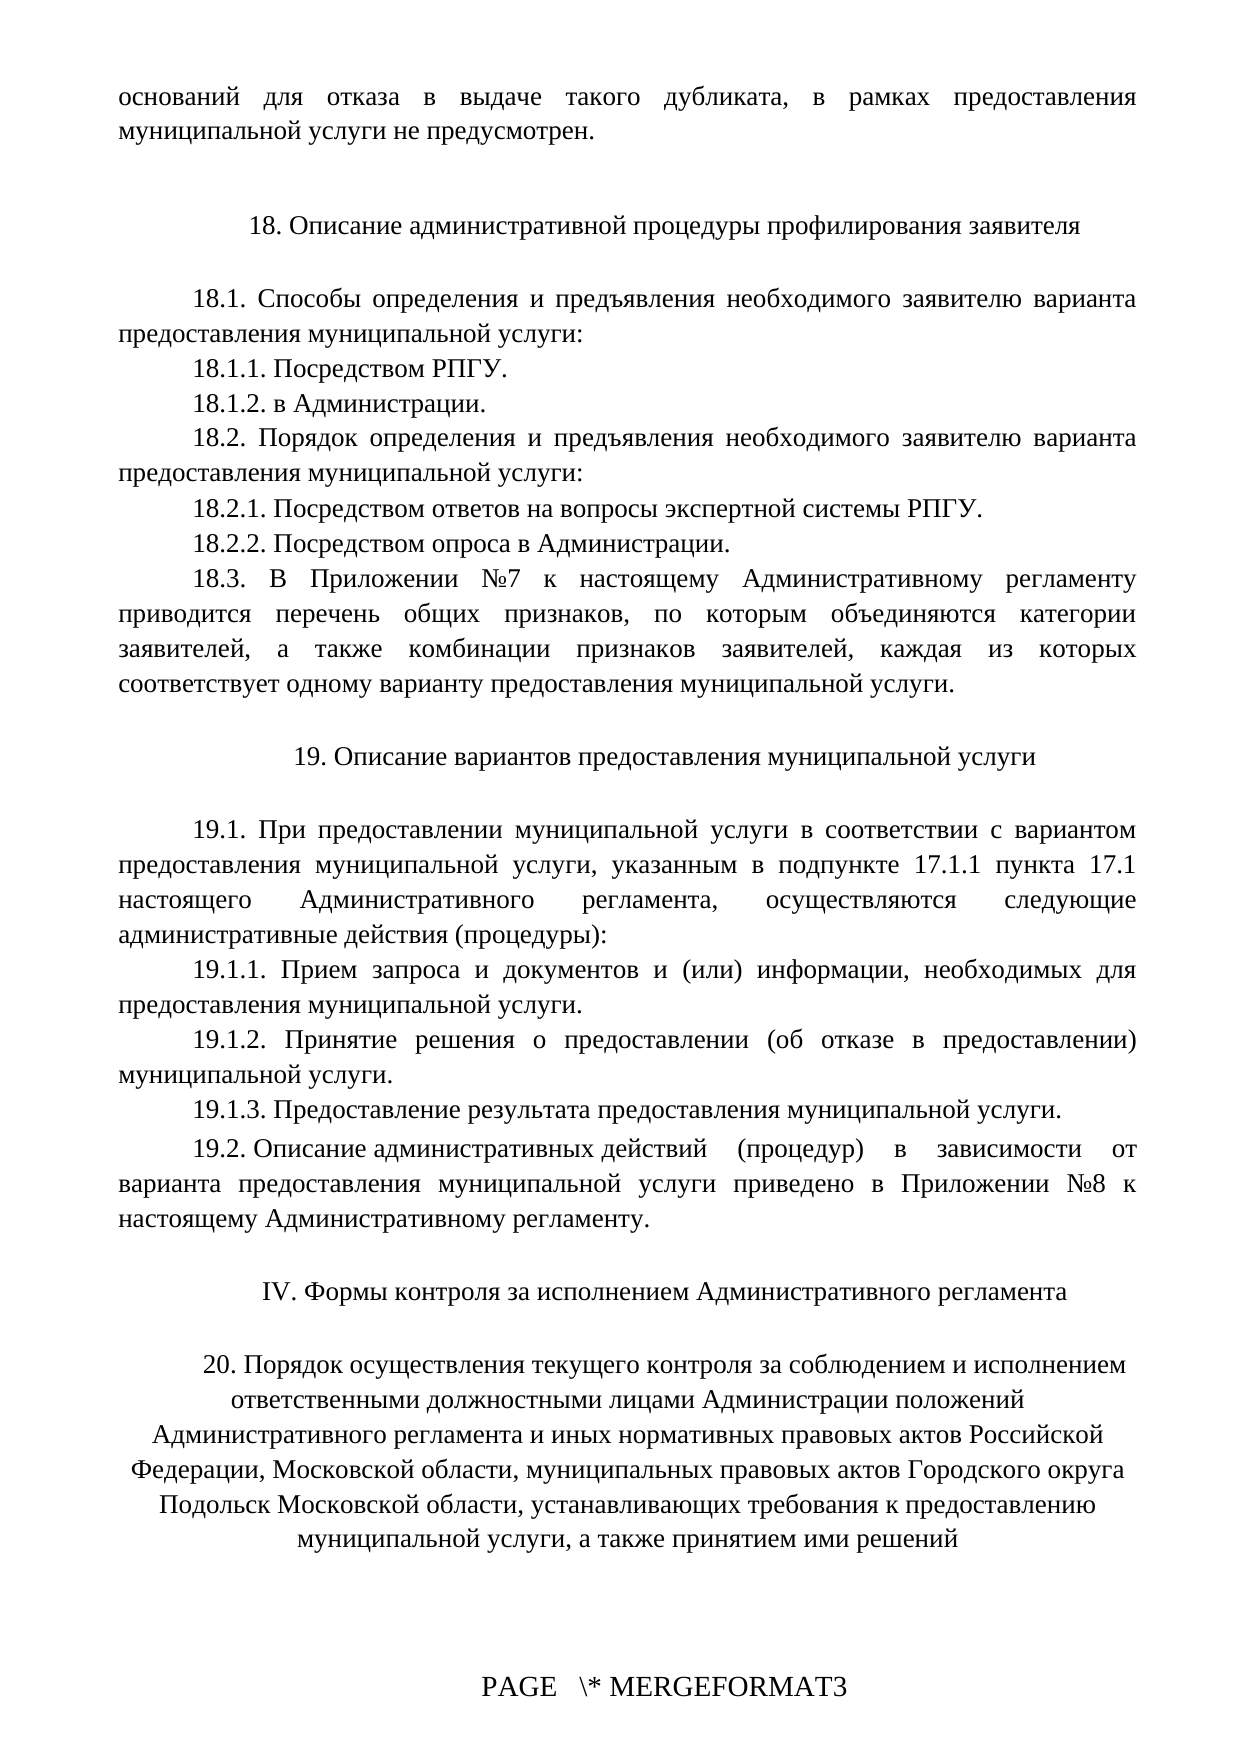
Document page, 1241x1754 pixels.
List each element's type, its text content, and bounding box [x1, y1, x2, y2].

text 19.1.3. Предоставление результата предоставления муниципальной услуги. [118, 1093, 1138, 1124]
text 19.1.2. Принятие решения о предоставлении (об отказе в предоставлении) муниципальной услуги. [118, 1023, 1138, 1089]
text 18.1. Способы определения и предъявления необходимого заявителю варианта предоставления муниципальной услуги: [118, 282, 1138, 348]
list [118, 80, 1138, 146]
text 18.2.1. Посредством ответов на вопросы экспертной системы РПГУ. [118, 492, 1138, 523]
text 19.2. Описание административных действий (процедур) в зависимости от варианта предоставления муниципальной услуги приведено в Приложении №8 к настоящему Административному регламенту. [118, 1132, 1138, 1233]
text 19.1. При предоставлении муниципальной услуги в соответствии с вариантом предоставления муниципальной услуги, указанным в подпункте 17.1.1 пункта 17.1 настоящего Административного регламента, осуществляются следующие административные действия (процедуры): [118, 813, 1138, 949]
subtitle 18. Описание административной процедуры профилирования заявителя [118, 209, 1138, 240]
subtitle 19. Описание вариантов предоставления муниципальной услуги [118, 740, 1138, 771]
text 18.1.2. в Администрации. [118, 387, 1138, 418]
text 18.1.1. Посредством РПГУ. [118, 352, 1138, 383]
text 18.3. В Приложении №7 к настоящему Административному регламенту приводится перечень общих признаков, по которым объединяются категории заявителей, а также комбинации признаков заявителей, каждая из которых соответствует одному варианту предоставления муниципальной услуги. [118, 562, 1138, 698]
text 19.1.1. Прием запроса и документов и (или) информации, необходимых для предоставления муниципальной услуги. [118, 953, 1138, 1019]
text 18.2. Порядок определения и предъявления необходимого заявителю варианта предоставления муниципальной услуги: [118, 422, 1138, 487]
text IV. Формы контроля за исполнением Административного регламента [118, 1275, 1138, 1306]
text 20. Порядок осуществления текущего контроля за соблюдением и исполнением ответственными должностными лицами Администрации положений Административного регламента и иных нормативных правовых актов Российской Федерации, Московской области, муниципальных правовых актов Городского округа Подольск Московской области, устанавливающих требования к предоставлению муниципальной услуги, а также принятием ими решений [118, 1348, 1138, 1554]
text 18.2.2. Посредством опроса в Администрации. [118, 527, 1138, 558]
